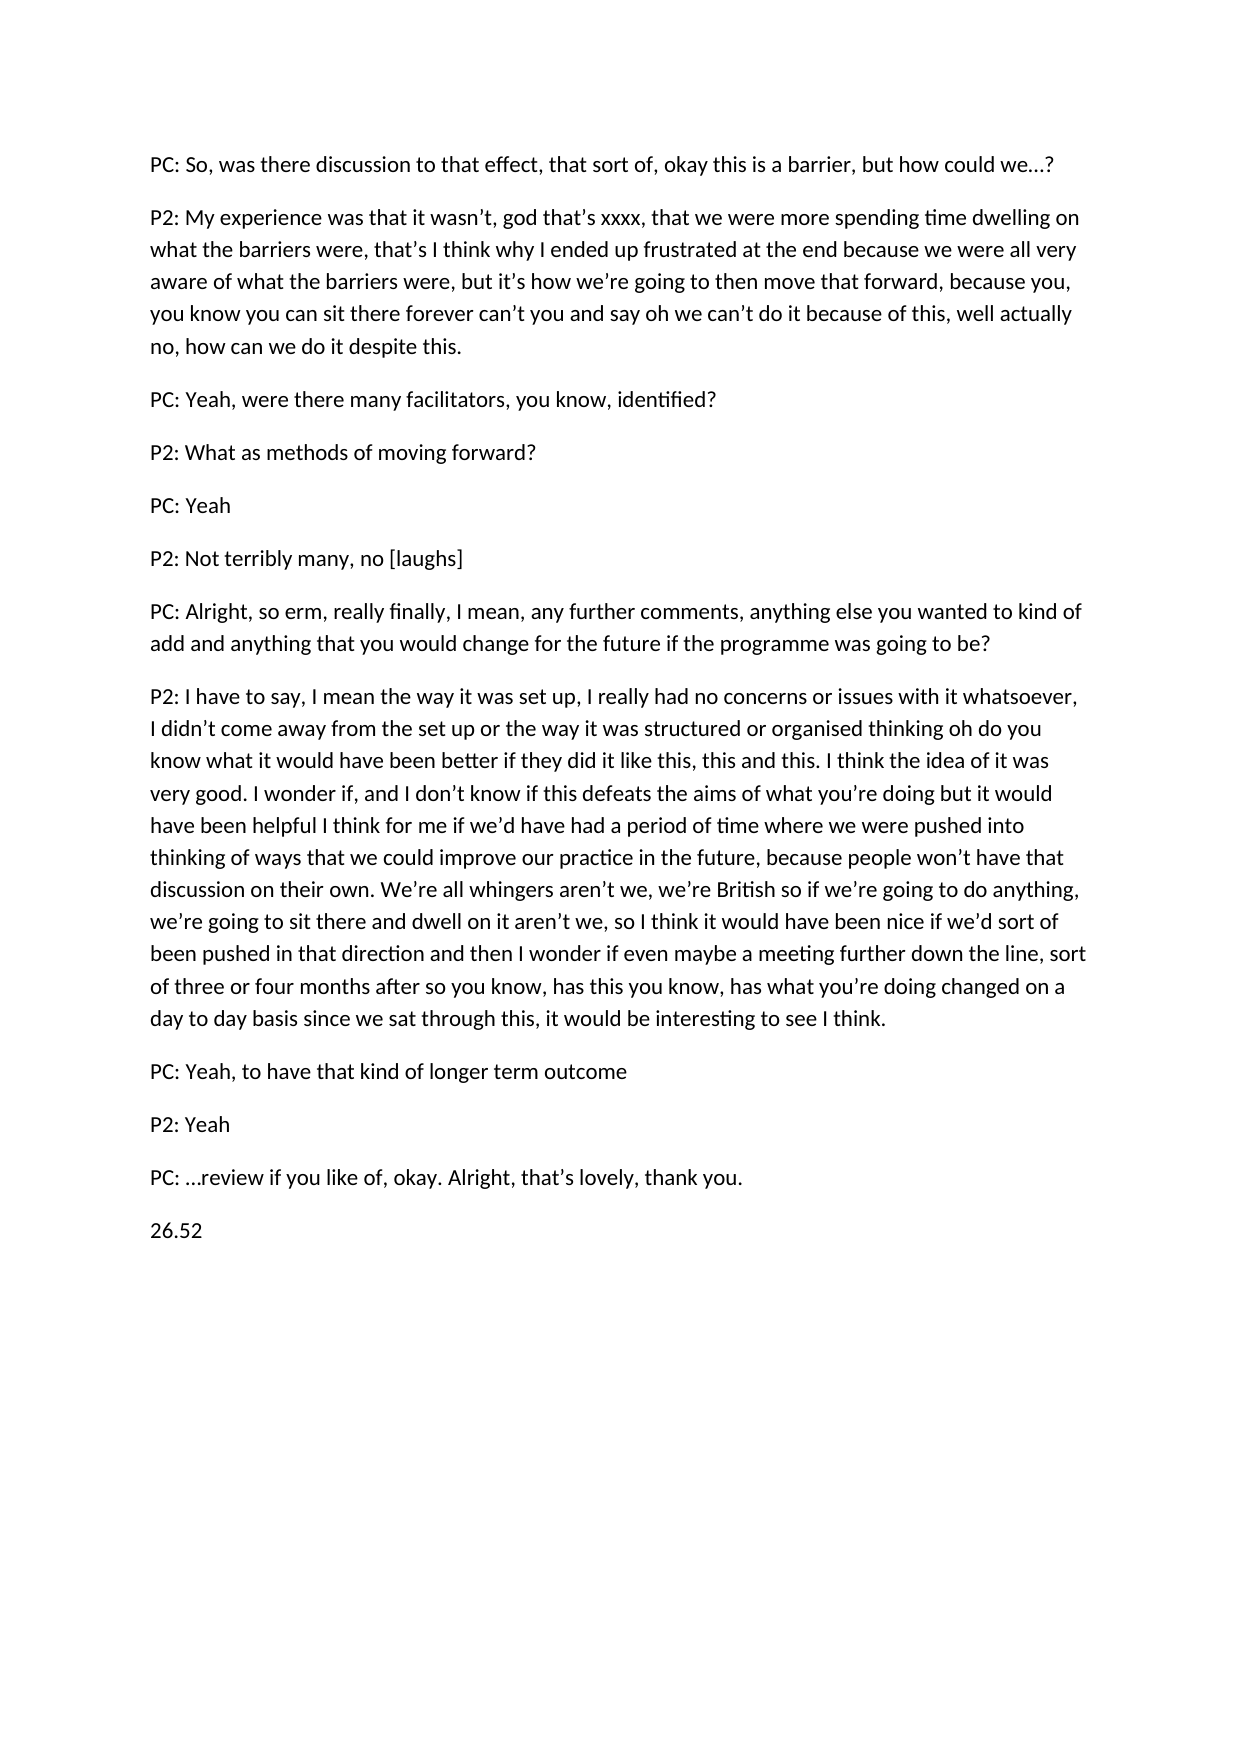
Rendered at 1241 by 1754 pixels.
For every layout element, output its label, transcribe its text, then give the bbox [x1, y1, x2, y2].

text PC: Yeah, to have that kind of longer term outcome [150, 1057, 1090, 1085]
text PC: So, was there discussion to that effect, that sort of, okay this is a barrier, but how could we…? [150, 150, 1090, 178]
text P2: What as methods of moving forward? [150, 438, 1090, 466]
text P2: Not terribly many, no [laughs] [150, 544, 1090, 572]
text PC: …review if you like of, okay. Alright, that’s lovely, thank you. [150, 1163, 1090, 1191]
text P2: I have to say, I mean the way it was set up, I really had no concerns or issues with it whatsoever, I didn’t come away from the set up or the way it was structured or organised thinking oh do you know what it would have been better if they did it like this, this and this. I think the idea of it was very good. I wonder if, and I don’t know if this defeats the aims of what you’re doing but it would have been helpful I think for me if we’d have had a period of time where we were pushed into thinking of ways that we could improve our practice in the future, because people won’t have that discussion on their own. We’re all whingers aren’t we, we’re British so if we’re going to do anything, we’re going to sit there and dwell on it aren’t we, so I think it would have been nice if we’d sort of been pushed in that direction and then I wonder if even maybe a meeting further down the line, sort of three or four months after so you know, has this you know, has what you’re doing changed on a day to day basis since we sat through this, it would be interesting to see I think. [150, 682, 1090, 1032]
text 26.52 [150, 1216, 1090, 1244]
text PC: Yeah [150, 491, 1090, 519]
text P2: My experience was that it wasn’t, god that’s xxxx, that we were more spending time dwelling on what the barriers were, that’s I think why I ended up frustrated at the end because we were all very aware of what the barriers were, but it’s how we’re going to then move that forward, because you, you know you can sit there forever can’t you and say oh we can’t do it because of this, well actually no, how can we do it despite this. [150, 203, 1090, 360]
text P2: Yeah [150, 1110, 1090, 1138]
text PC: Yeah, were there many facilitators, you know, identified? [150, 385, 1090, 413]
text PC: Alright, so erm, really finally, I mean, any further comments, anything else you wanted to kind of add and anything that you would change for the future if the programme was going to be? [150, 597, 1090, 657]
